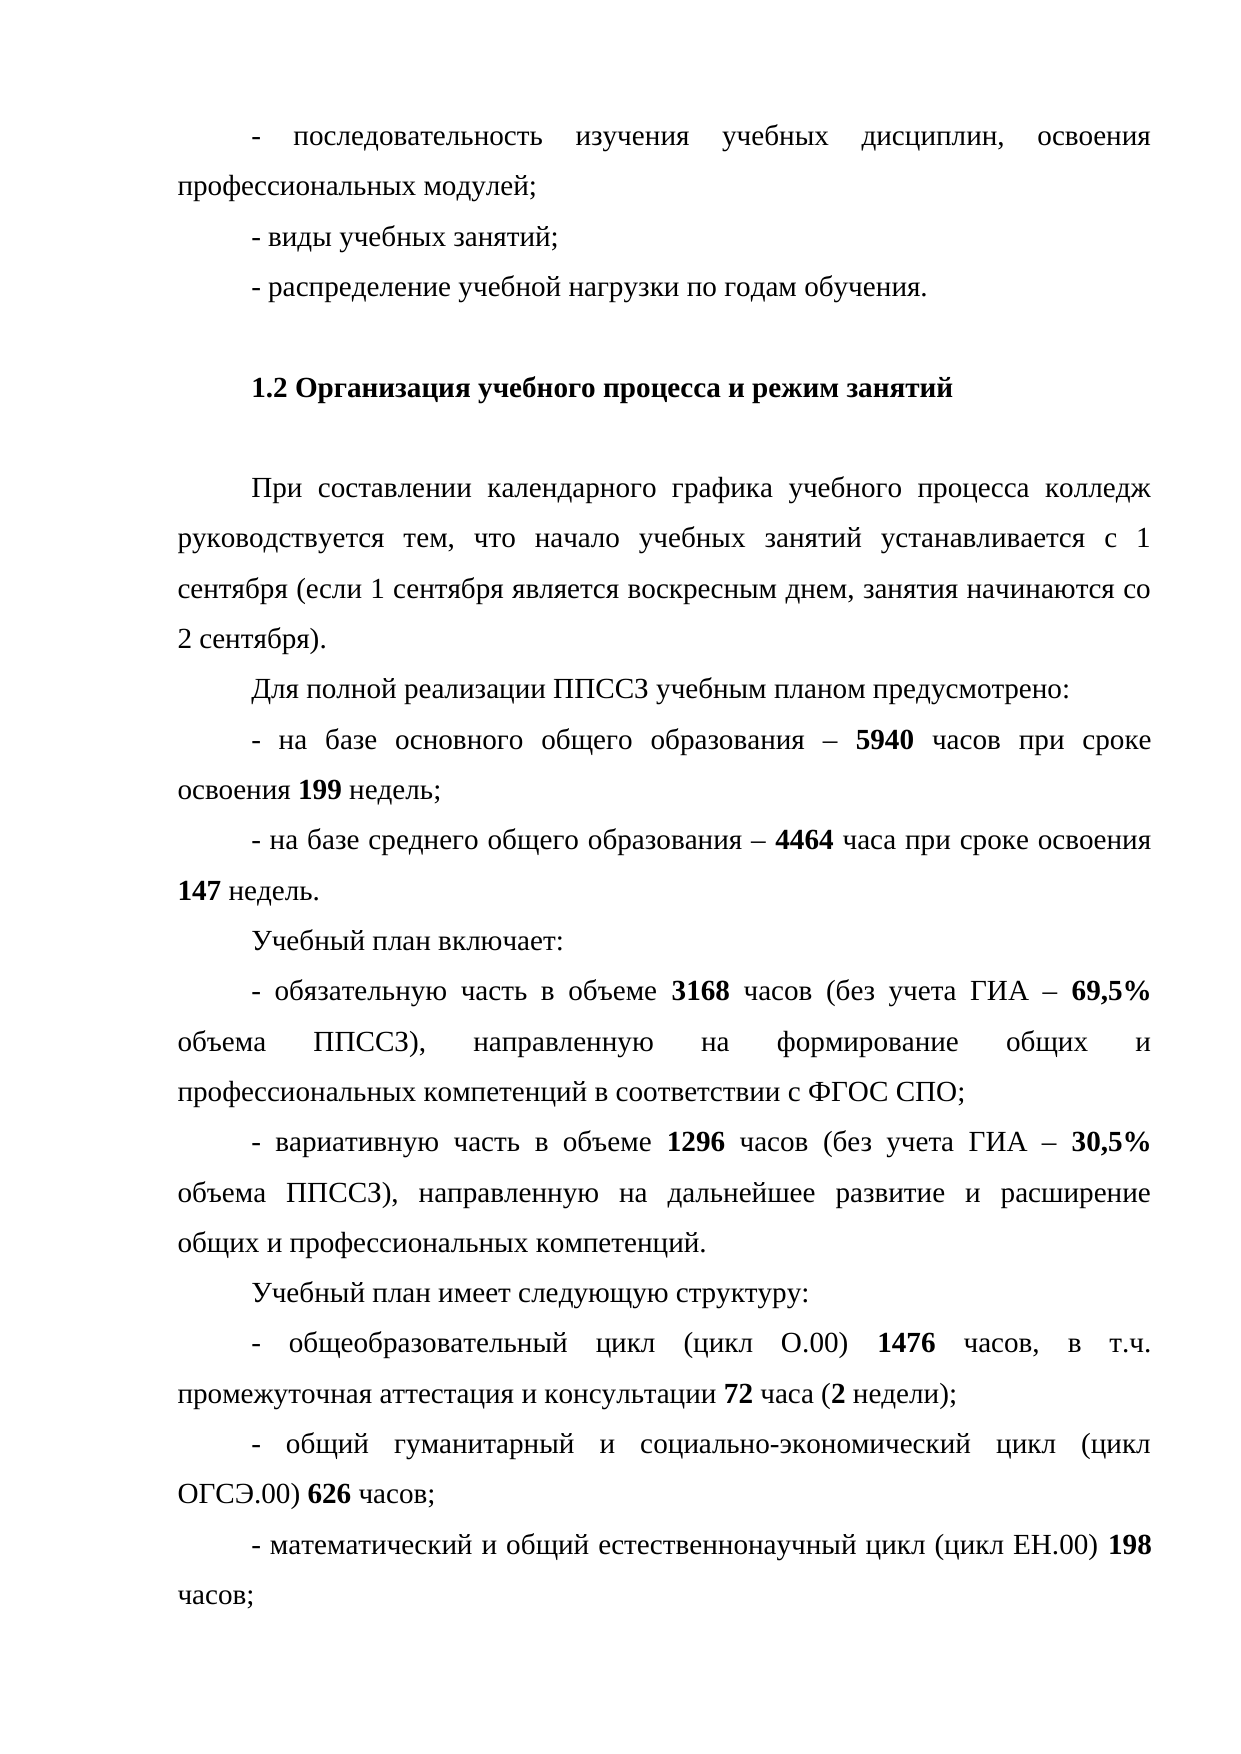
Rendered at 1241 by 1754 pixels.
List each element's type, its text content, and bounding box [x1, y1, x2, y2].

text - общий гуманитарный и социально-экономический цикл (цикл ОГСЭ.00) 626 часов; [177, 1426, 1152, 1510]
text Учебный план включает: [177, 923, 1152, 957]
text - вариативную часть в объеме 1296 часов (без учета ГИА – 30,5% объема ППССЗ), направленную на дальнейшее развитие и расширение общих и профессиональных компетенций. [177, 1124, 1152, 1258]
text - виды учебных занятий; [177, 219, 1152, 252]
text 1.2 Организация учебного процесса и режим занятий [177, 370, 1152, 403]
text - последовательность изучения учебных дисциплин, освоения профессиональных модулей; [177, 118, 1152, 202]
text - общеобразовательный цикл (цикл О.00) 1476 часов, в т.ч. промежуточная аттестация и консультации 72 часа (2 недели); [177, 1326, 1152, 1409]
text - обязательную часть в объеме 3168 часов (без учета ГИА – 69,5% объема ППССЗ), направленную на формирование общих и профессиональных компетенций в соответствии с ФГОС СПО; [177, 973, 1152, 1108]
text - математический и общий естественнонаучный цикл (цикл ЕН.00) 198 часов; [177, 1527, 1152, 1611]
text - распределение учебной нагрузки по годам обучения. [177, 269, 1152, 303]
text - на базе основного общего образования – 5940 часов при сроке освоения 199 недель; [177, 722, 1152, 806]
text Учебный план имеет следующую структуру: [177, 1275, 1152, 1309]
text - на базе среднего общего образования – 4464 часа при сроке освоения 147 недель. [177, 822, 1152, 906]
text Для полной реализации ППССЗ учебным планом предусмотрено: [177, 672, 1152, 705]
text При составлении календарного графика учебного процесса колледж руководствуется тем, что начало учебных занятий устанавливается с 1 сентября (если 1 сентября является воскресным днем, занятия начинаются со 2 сентября). [177, 470, 1152, 655]
